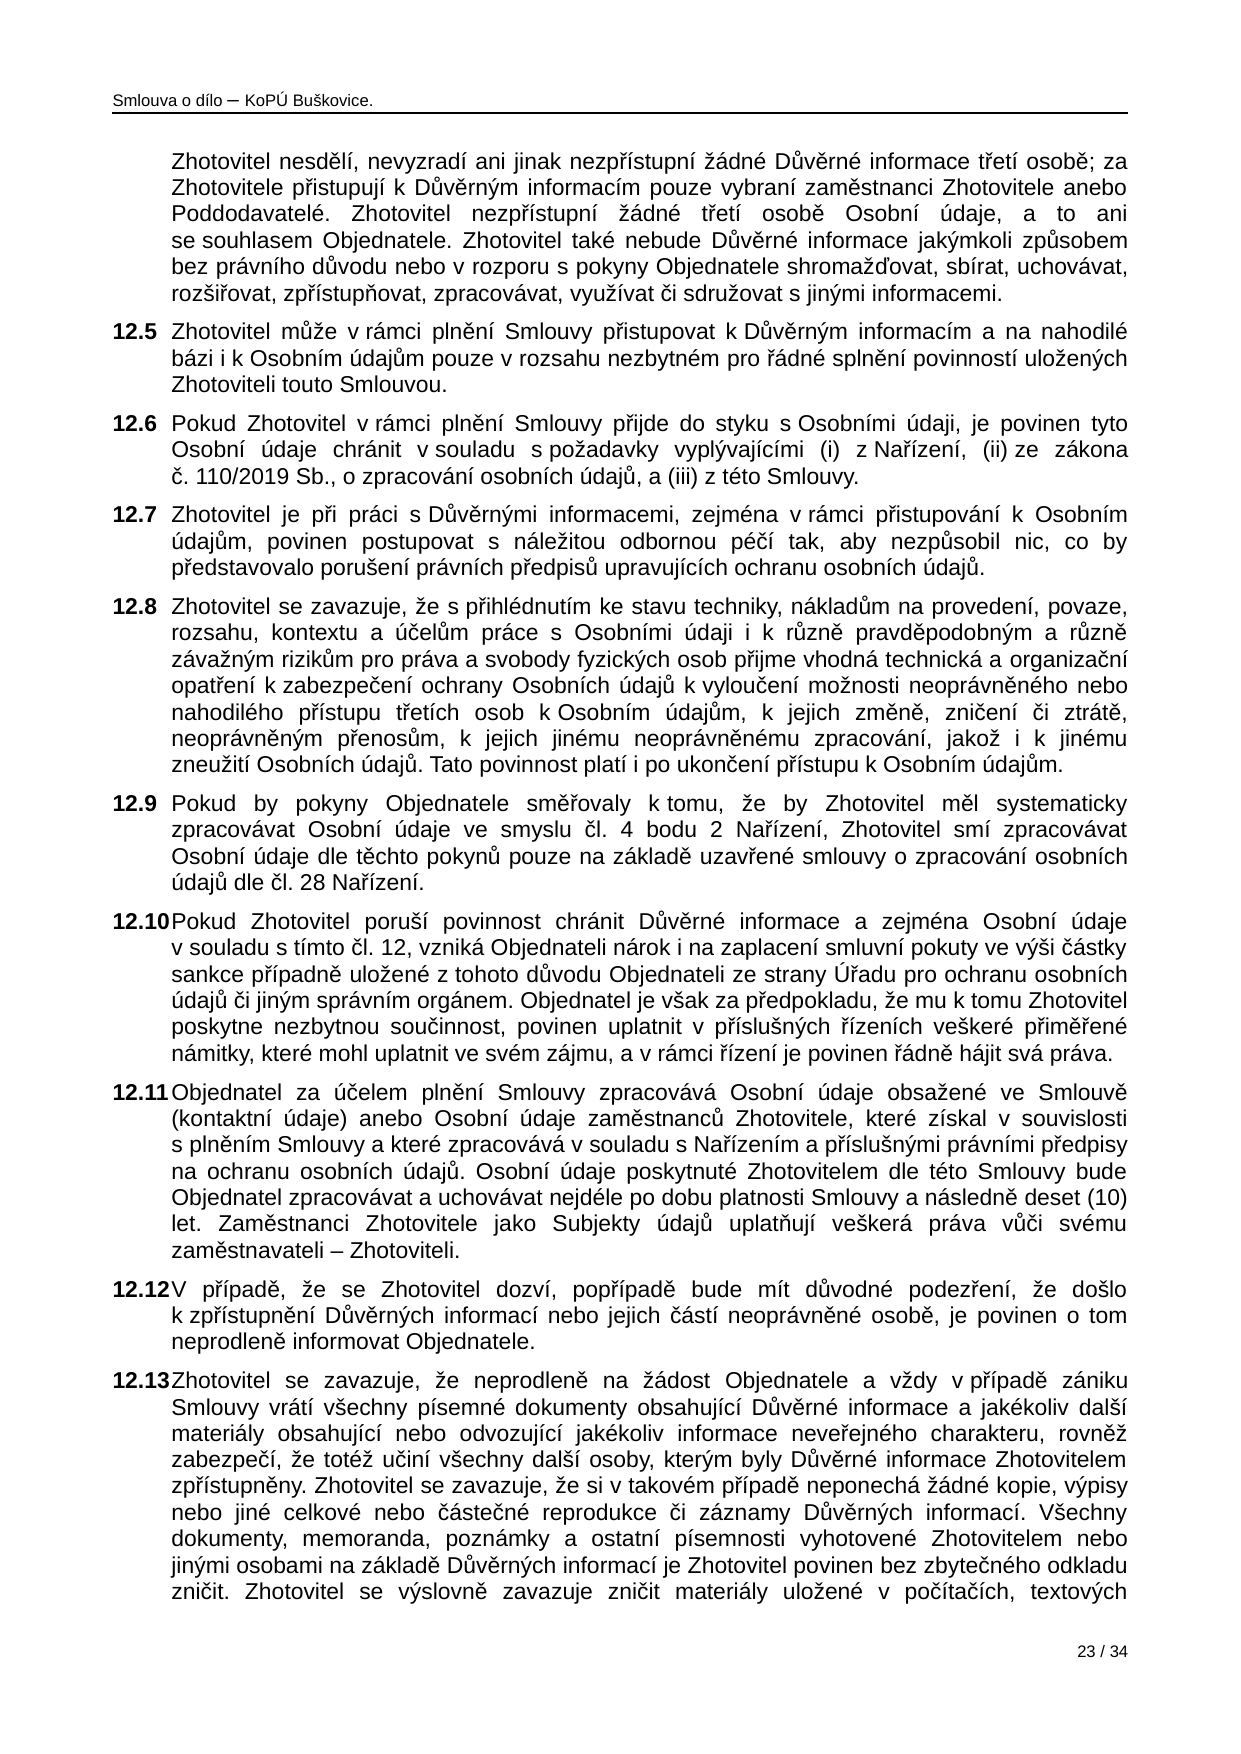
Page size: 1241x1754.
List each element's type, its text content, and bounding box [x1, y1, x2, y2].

text V případě, že se Zhotovitel dozví, popřípadě bude mít důvodné podezření, že došlo k zpřístupnění Důvěrných informací nebo jejich částí neoprávněné osobě, je povinen o tom neprodleně informovat Objednatele. [112, 1276, 1128, 1354]
text Zhotovitel může v rámci plnění Smlouvy přistupovat k Důvěrným informacím a na nahodilé bázi i k Osobním údajům pouze v rozsahu nezbytném pro řádné splnění povinností uložených Zhotoviteli touto Smlouvou. [112, 318, 1128, 397]
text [112, 1367, 1128, 1604]
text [112, 148, 1128, 306]
text Zhotovitel je při práci s Důvěrnými informacemi, zejména v rámci přistupování k Osobním údajům, povinen postupovat s náležitou odbornou péčí tak, aby nezpůsobil nic, co by představovalo porušení právních předpisů upravujících ochranu osobních údajů. [112, 501, 1128, 581]
text Objednatel za účelem plnění Smlouvy zpracovává Osobní údaje obsažené ve Smlouvě (kontaktní údaje) anebo Osobní údaje zaměstnanců Zhotovitele, které získal v souvislosti s plněním Smlouvy a které zpracovává v souladu s Nařízením a příslušnými právními předpisy na ochranu osobních údajů. Osobní údaje poskytnuté Zhotovitelem dle této Smlouvy bude Objednatel zpracovávat a uchovávat nejdéle po dobu platnosti Smlouvy a následně deset (10) let. Zaměstnanci Zhotovitele jako Subjekty údajů uplatňují veškerá práva vůči svému zaměstnavateli – Zhotoviteli. [112, 1078, 1128, 1263]
text Pokud by pokyny Objednatele směřovaly k tomu, že by Zhotovitel měl systematicky zpracovávat Osobní údaje ve smyslu čl. 4 bodu 2 Nařízení, Zhotovitel smí zpracovávat Osobní údaje dle těchto pokynů pouze na základě uzavřené smlouvy o zpracování osobních údajů dle čl. 28 Nařízení. [112, 790, 1128, 895]
text Pokud Zhotovitel v rámci plnění Smlouvy přijde do styku s Osobními údaji, je povinen tyto Osobní údaje chránit v souladu s požadavky vyplývajícími (i) z Nařízení, (ii) ze zákona č. 110/2019 Sb., o zpracování osobních údajů, a (iii) z této Smlouvy. [112, 410, 1128, 489]
text Pokud Zhotovitel poruší povinnost chránit Důvěrné informace a zejména Osobní údaje v souladu s tímto čl. 12, vzniká Objednateli nárok i na zaplacení smluvní pokuty ve výši částky sankce případně uložené z tohoto důvodu Objednateli ze strany Úřadu pro ochranu osobních údajů či jiným správním orgánem. Objednatel je však za předpokladu, že mu k tomu Zhotovitel poskytne nezbytnou součinnost, povinen uplatnit v příslušných řízeních veškeré přiměřené námitky, které mohl uplatnit ve svém zájmu, a v rámci řízení je povinen řádně hájit svá práva. [112, 908, 1128, 1066]
text Zhotovitel se zavazuje, že s přihlédnutím ke stavu techniky, nákladům na provedení, povaze, rozsahu, kontextu a účelům práce s Osobními údaji i k různě pravděpodobným a různě závažným rizikům pro práva a svobody fyzických osob přijme vhodná technická a organizační opatření k zabezpečení ochrany Osobních údajů k vyloučení možnosti neoprávněného nebo nahodilého přístupu třetích osob k Osobním údajům, k jejich změně, zničení či ztrátě, neoprávněným přenosům, k jejich jinému neoprávněnému zpracování, jakož i k jinému zneužití Osobních údajů. Tato povinnost platí i po ukončení přístupu k Osobním údajům. [112, 593, 1128, 777]
